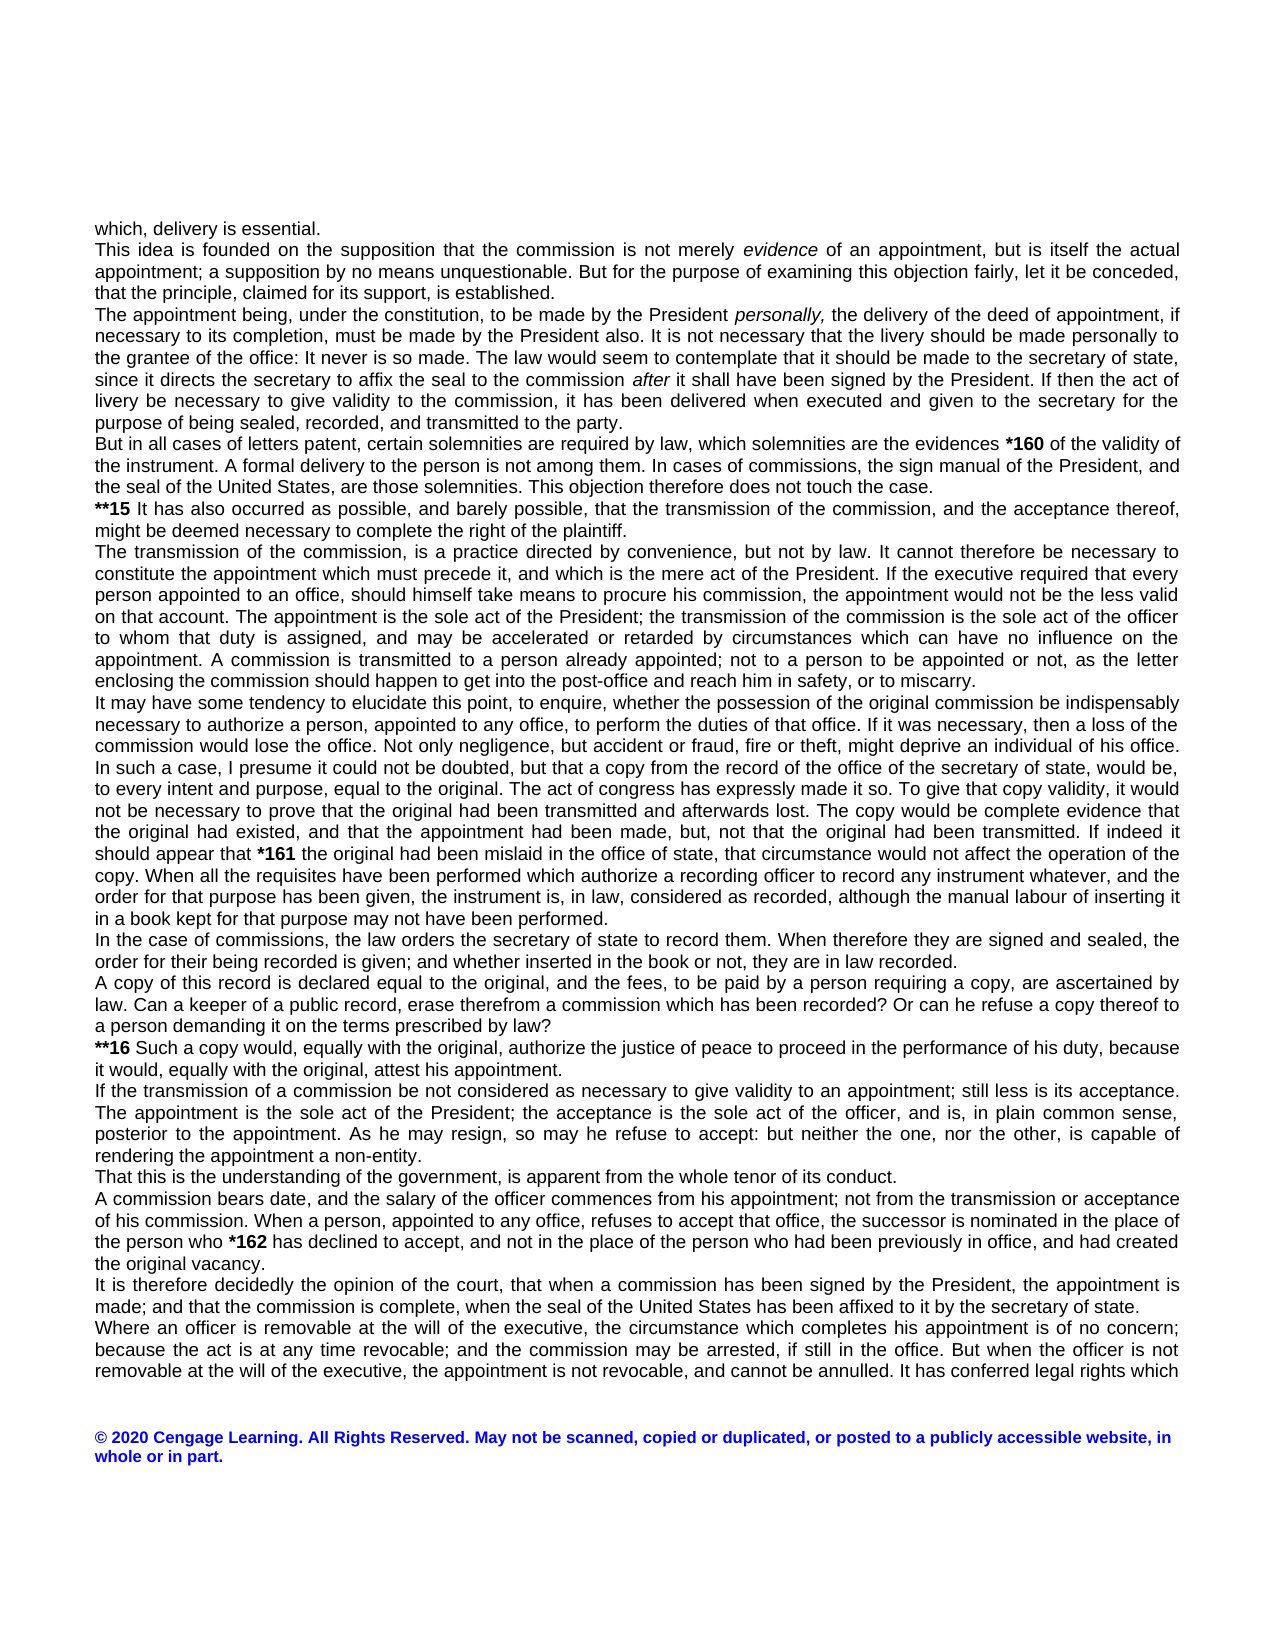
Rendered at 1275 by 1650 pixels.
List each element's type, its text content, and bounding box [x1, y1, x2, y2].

text The transmission of the commission, is a practice directed by convenience, but not by law. It cannot therefore be necessary to constitute the appointment which must precede it, and which is the mere act of the President. If the executive required that every person appointed to an office, should himself take means to procure his commission, the appointment would not be the less valid on that account. The appointment is the sole act of the President; the transmission of the commission is the sole act of the officer to whom that duty is assigned, and may be accelerated or retarded by circumstances which can have no influence on the appointment. A commission is transmitted to a person already appointed; not to a person to be appointed or not, as the letter enclosing the commission should happen to get into the post-office and reach him in safety, or to miscarry. [94, 541, 1181, 692]
text The appointment being, under the constitution, to be made by the President personally, the delivery of the deed of appointment, if necessary to its completion, must be made by the President also. It is not necessary that the livery should be made personally to the grantee of the office: It never is so made. The law would seem to contemplate that it should be made to the secretary of state, since it directs the secretary to affix the seal to the commission after it shall have been signed by the President. If then the act of livery be necessary to give validity to the commission, it has been delivered when executed and given to the secretary for the purpose of being sealed, recorded, and transmitted to the party. [94, 304, 1181, 433]
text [94, 217, 1181, 239]
text In the case of commissions, the law orders the secretary of state to record them. When therefore they are signed and sealed, the order for their being recorded is given; and whether inserted in the book or not, they are in law recorded. [94, 929, 1181, 972]
text A commission bears date, and the salary of the officer commences from his appointment; not from the transmission or acceptance of his commission. When a person, appointed to any office, refuses to accept that office, the successor is nominated in the place of the person who *162 has declined to accept, and not in the place of the person who had been previously in office, and had created the original vacancy. [94, 1188, 1181, 1274]
text If the transmission of a commission be not considered as necessary to give validity to an appointment; still less is its acceptance. The appointment is the sole act of the President; the acceptance is the sole act of the officer, and is, in plain common sense, posterior to the appointment. As he may resign, so may he refuse to accept: but neither the one, nor the other, is capable of rendering the appointment a non-entity. [94, 1080, 1181, 1166]
text This idea is founded on the supposition that the commission is not merely evidence of an appointment, but is itself the actual appointment; a supposition by no means unquestionable. But for the purpose of examining this objection fairly, let it be conceded, that the principle, claimed for its support, is established. [94, 239, 1181, 304]
text A copy of this record is declared equal to the original, and the fees, to be paid by a person requiring a copy, are ascertained by law. Can a keeper of a public record, erase therefrom a commission which has been recorded? Or can he refuse a copy thereof to a person demanding it on the terms prescribed by law? [94, 972, 1181, 1037]
text **16 Such a copy would, equally with the original, authorize the justice of peace to proceed in the performance of his duty, because it would, equally with the original, attest his appointment. [94, 1037, 1181, 1080]
text **15 It has also occurred as possible, and barely possible, that the transmission of the commission, and the acceptance thereof, might be deemed necessary to complete the right of the plaintiff. [94, 498, 1181, 541]
text That this is the understanding of the government, is apparent from the whole tenor of its conduct. [94, 1166, 1181, 1188]
text It may have some tendency to elucidate this point, to enquire, whether the possession of the original commission be indispensably necessary to authorize a person, appointed to any office, to perform the duties of that office. If it was necessary, then a loss of the commission would lose the office. Not only negligence, but accident or fraud, fire or theft, might deprive an individual of his office. In such a case, I presume it could not be doubted, but that a copy from the record of the office of the secretary of state, would be, to every intent and purpose, equal to the original. The act of congress has expressly made it so. To give that copy validity, it would not be necessary to prove that the original had been transmitted and afterwards lost. The copy would be complete evidence that the original had existed, and that the appointment had been made, but, not that the original had been transmitted. If indeed it should appear that *161 the original had been mislaid in the office of state, that circumstance would not affect the operation of the copy. When all the requisites have been performed which authorize a recording officer to record any instrument whatever, and the order for that purpose has been given, the instrument is, in law, considered as recorded, although the manual labour of inserting it in a book kept for that purpose may not have been performed. [94, 692, 1181, 929]
text But in all cases of letters patent, certain solemnities are required by law, which solemnities are the evidences *160 of the validity of the instrument. A formal delivery to the person is not among them. In cases of commissions, the sign manual of the President, and the seal of the United States, are those solemnities. This objection therefore does not touch the case. [94, 433, 1181, 498]
text It is therefore decidedly the opinion of the court, that when a commission has been signed by the President, the appointment is made; and that the commission is complete, when the seal of the United States has been affixed to it by the secretary of state. [94, 1274, 1181, 1317]
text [94, 1317, 1181, 1382]
